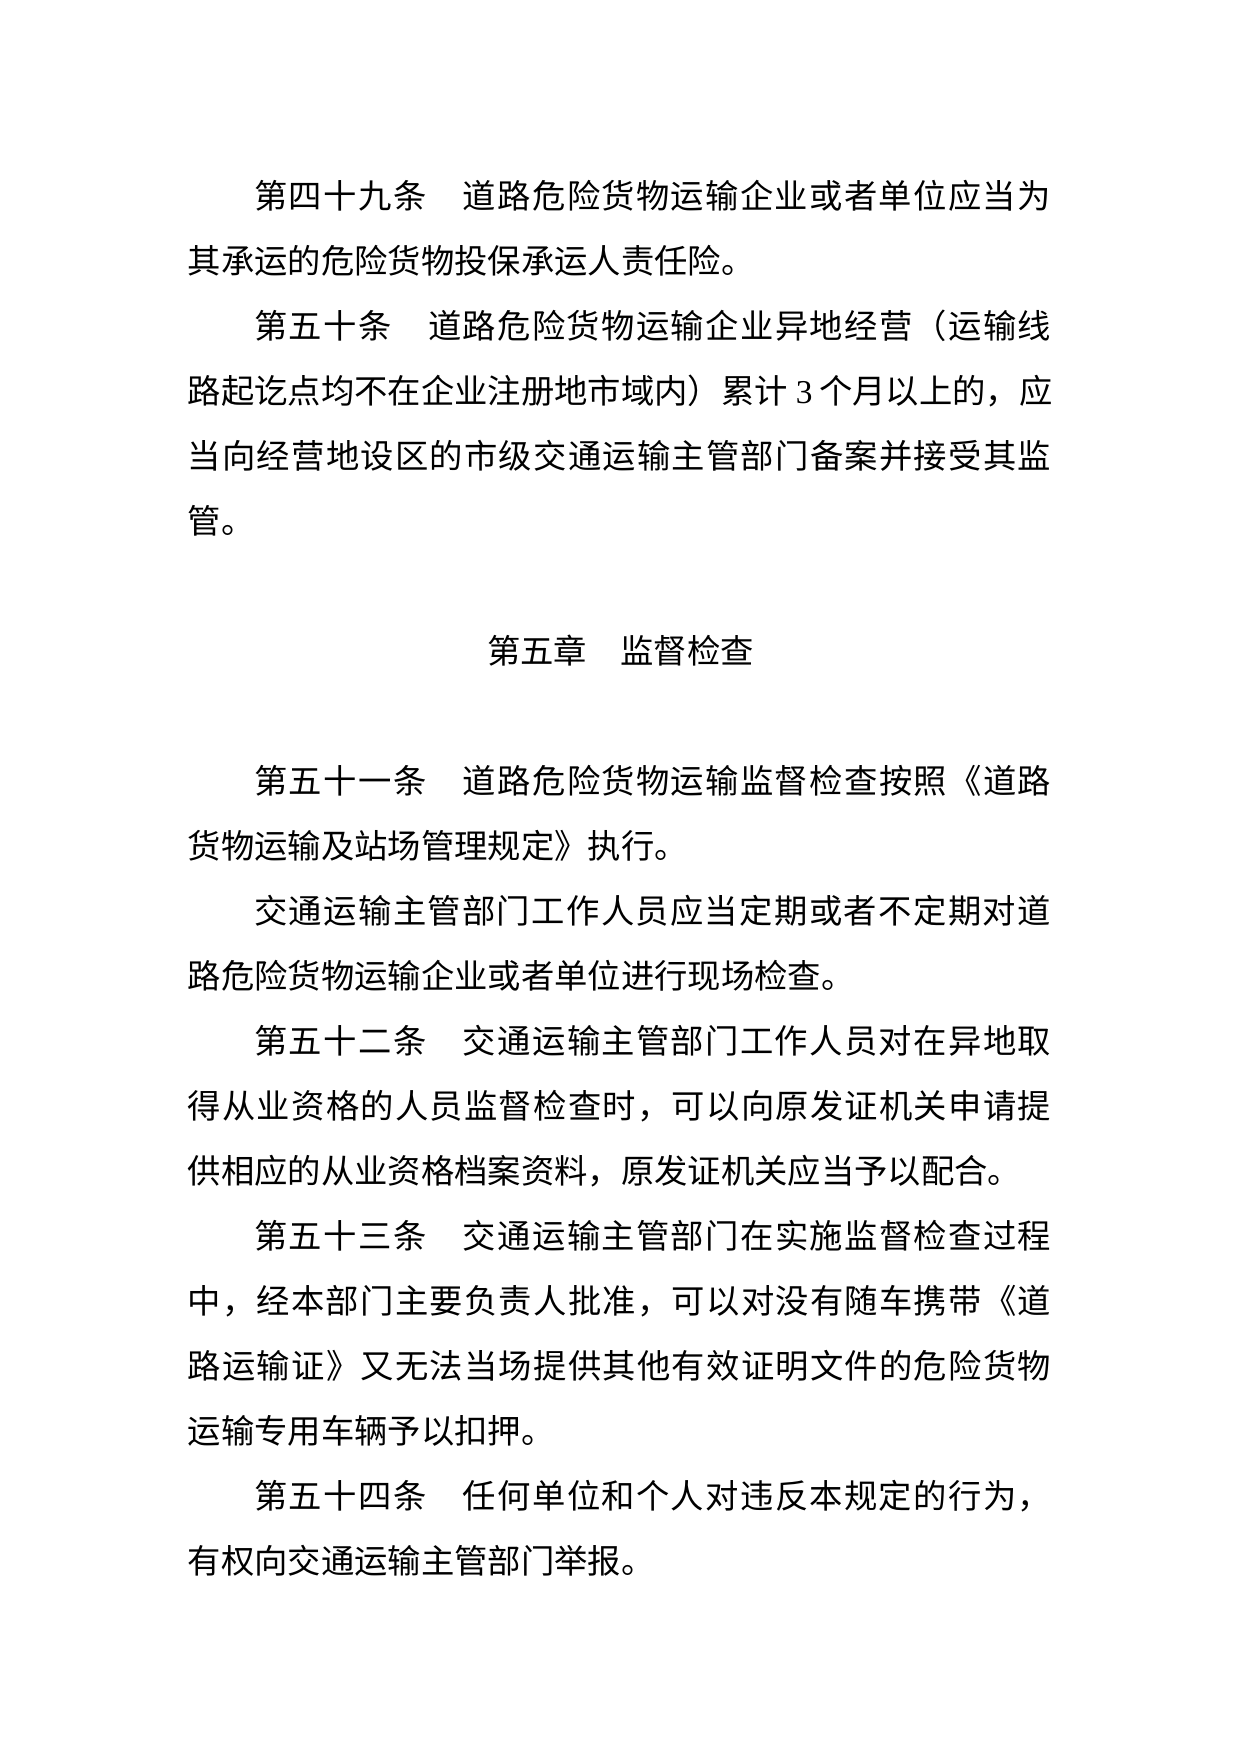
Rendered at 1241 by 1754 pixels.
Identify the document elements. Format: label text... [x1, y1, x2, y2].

text 第五十一条 道路危险货物运输监督检查按照《道路货物运输及站场管理规定》执行。 [187, 747, 1053, 877]
text 第五章 监督检查 [187, 617, 1053, 682]
text 交通运输主管部门工作人员应当定期或者不定期对道路危险货物运输企业或者单位进行现场检查。 [187, 877, 1053, 1007]
text 第四十九条 道路危险货物运输企业或者单位应当为其承运的危险货物投保承运人责任险。 [187, 162, 1053, 292]
text 第五十三条 交通运输主管部门在实施监督检查过程中，经本部门主要负责人批准，可以对没有随车携带《道路运输证》又无法当场提供其他有效证明文件的危险货物运输专用车辆予以扣押。 [187, 1202, 1053, 1462]
text 第五十四条 任何单位和个人对违反本规定的行为，有权向交通运输主管部门举报。 [187, 1462, 1053, 1592]
text 第五十条 道路危险货物运输企业异地经营（运输线路起讫点均不在企业注册地市域内）累计3个月以上的，应当向经营地设区的市级交通运输主管部门备案并接受其监管。 [187, 292, 1053, 552]
text 第五十二条 交通运输主管部门工作人员对在异地取得从业资格的人员监督检查时，可以向原发证机关申请提供相应的从业资格档案资料，原发证机关应当予以配合。 [187, 1007, 1053, 1202]
